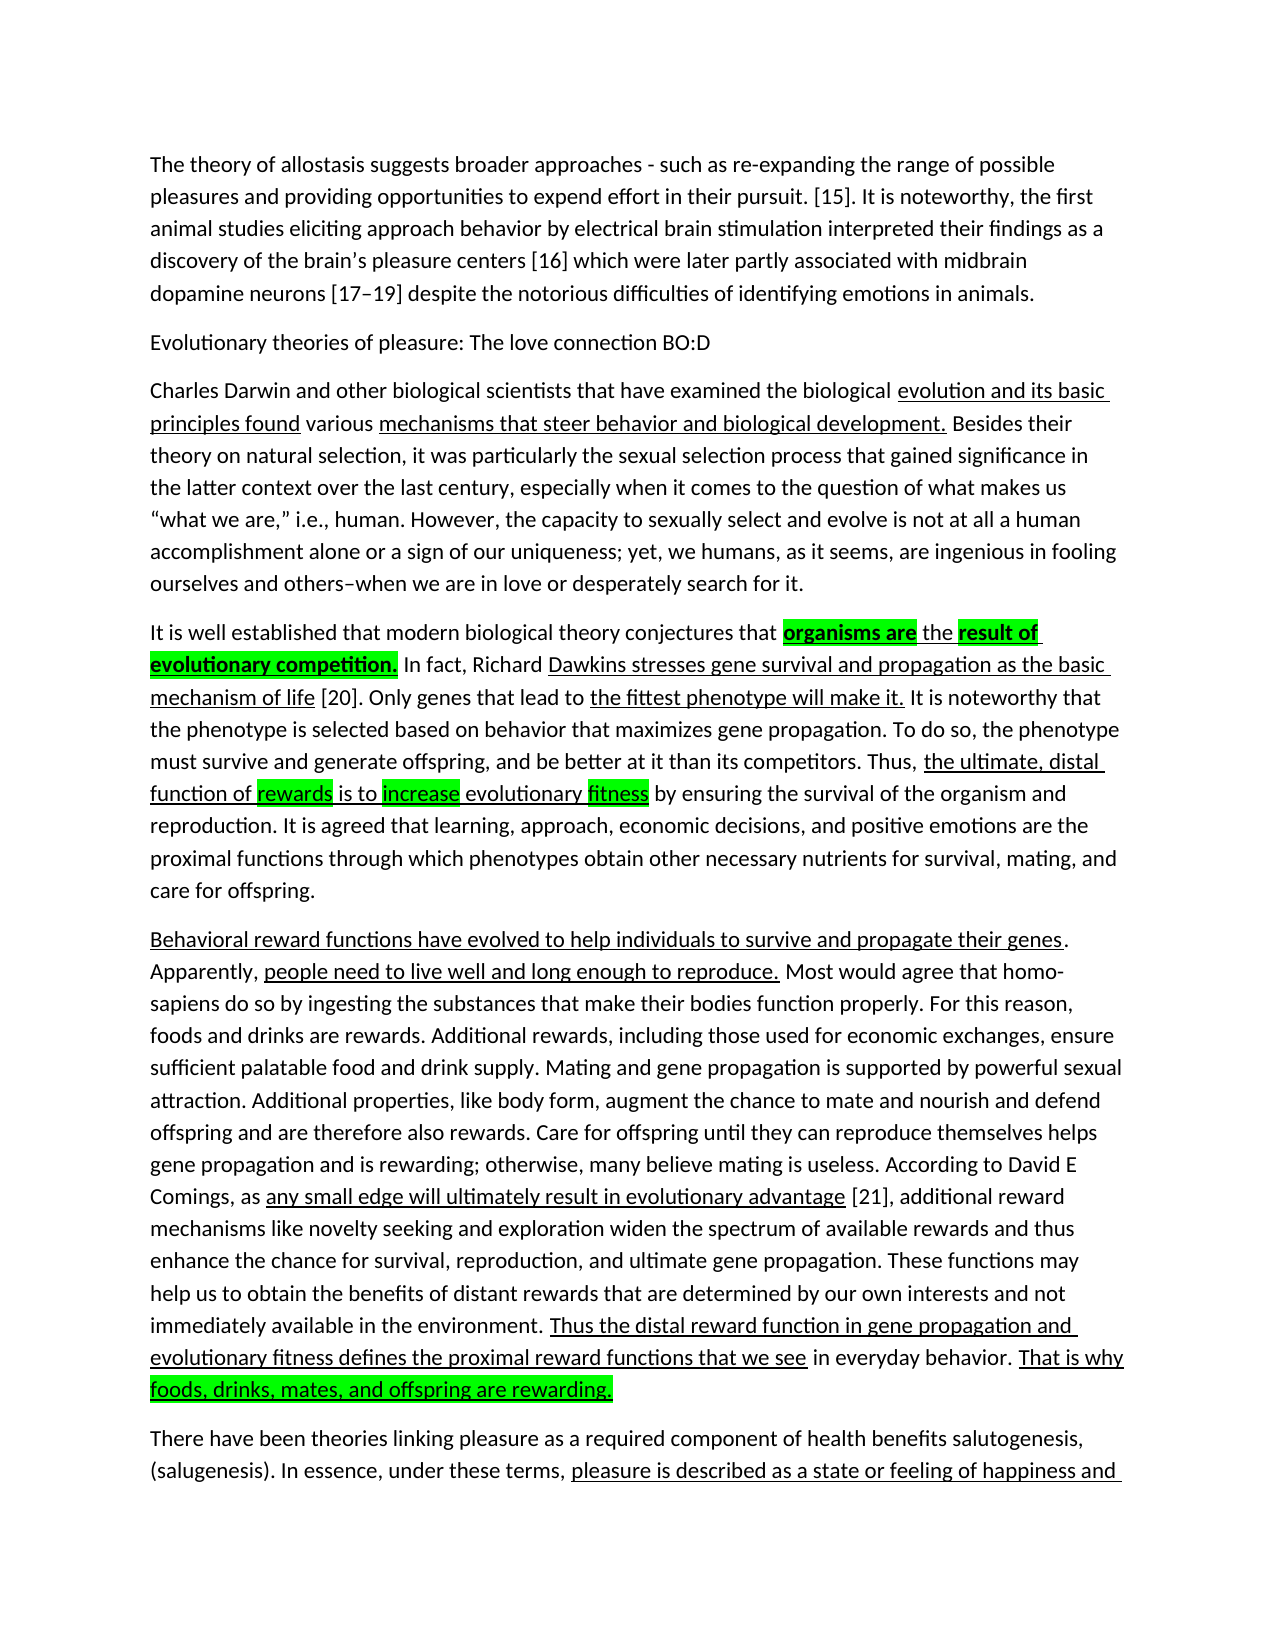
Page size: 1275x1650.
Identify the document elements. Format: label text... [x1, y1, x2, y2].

text Behavioral reward functions have evolved to help individuals to survive and propagate their genes. Apparently, people need to live well and long enough to reproduce. Most would agree that homo-sapiens do so by ingesting the substances that make their bodies function properly. For this reason, foods and drinks are rewards. Additional rewards, including those used for economic exchanges, ensure sufficient palatable food and drink supply. Mating and gene propagation is supported by powerful sexual attraction. Additional properties, like body form, augment the chance to mate and nourish and defend offspring and are therefore also rewards. Care for offspring until they can reproduce themselves helps gene propagation and is rewarding; otherwise, many believe mating is useless. According to David E Comings, as any small edge will ultimately result in evolutionary advantage [21], additional reward mechanisms like novelty seeking and exploration widen the spectrum of available rewards and thus enhance the chance for survival, reproduction, and ultimate gene propagation. These functions may help us to obtain the benefits of distant rewards that are determined by our own interests and not immediately available in the environment. Thus the distal reward function in gene propagation and evolutionary fitness defines the proximal reward functions that we see in everyday behavior. That is why foods, drinks, mates, and offspring are rewarding. [150, 925, 1125, 1403]
text Evolutionary theories of pleasure: The love connection BO:D [150, 328, 1125, 356]
text It is well established that modern biological theory conjectures that organisms are the result of evolutionary competition. In fact, Richard Dawkins stresses gene survival and propagation as the basic mechanism of life [20]. Only genes that lead to the fittest phenotype will make it. It is noteworthy that the phenotype is selected based on behavior that maximizes gene propagation. To do so, the phenotype must survive and generate offspring, and be better at it than its competitors. Thus, the ultimate, distal function of rewards is to increase evolutionary fitness by ensuring the survival of the organism and reproduction. It is agreed that learning, approach, economic decisions, and positive emotions are the proximal functions through which phenotypes obtain other necessary nutrients for survival, mating, and care for offspring. [150, 618, 1125, 904]
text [150, 1424, 1125, 1484]
text Charles Darwin and other biological scientists that have examined the biological evolution and its basic principles found various mechanisms that steer behavior and biological development. Besides their theory on natural selection, it was particularly the sexual selection process that gained significance in the latter context over the last century, especially when it comes to the question of what makes us “what we are,” i.e., human. However, the capacity to sexually select and evolve is not at all a human accomplishment alone or a sign of our uniqueness; yet, we humans, as it seems, are ingenious in fooling ourselves and others–when we are in love or desperately search for it. [150, 376, 1125, 598]
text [150, 150, 1125, 307]
